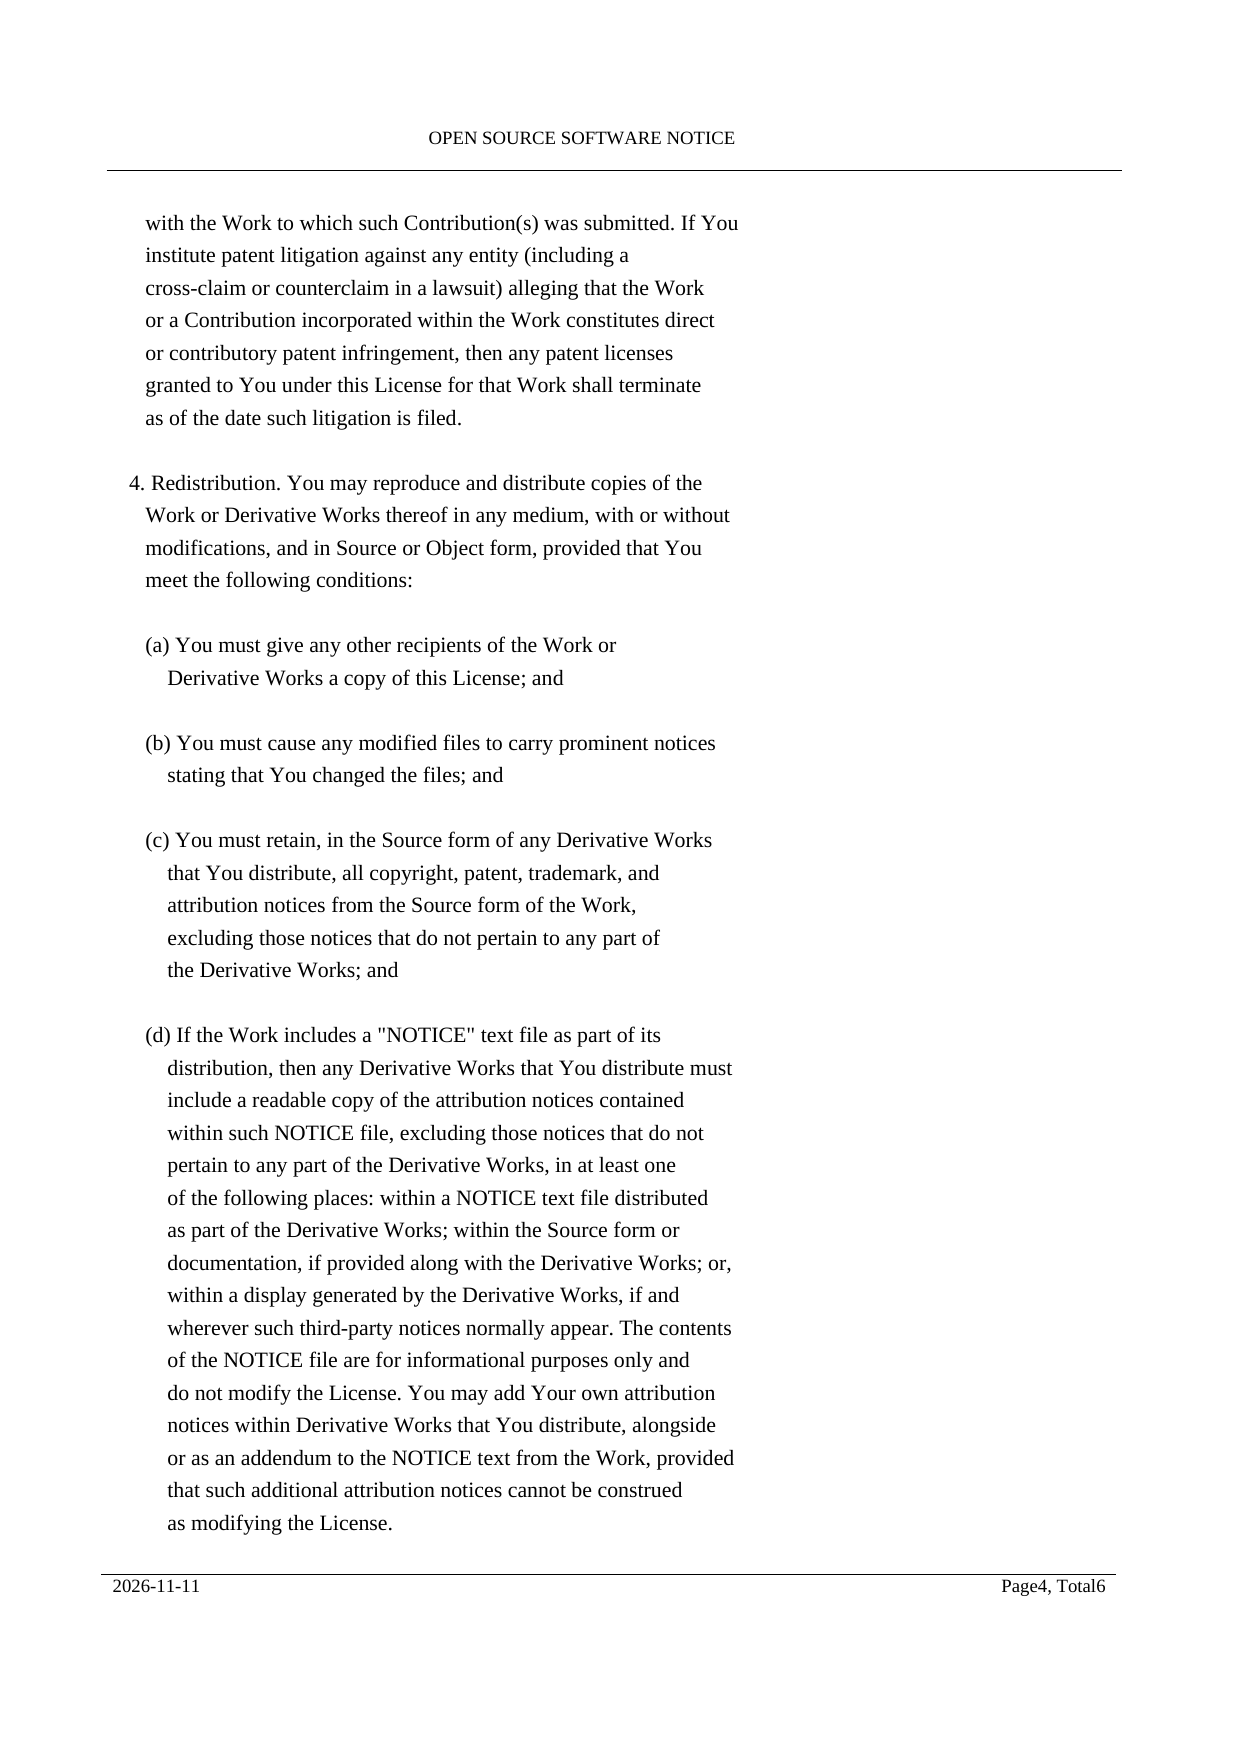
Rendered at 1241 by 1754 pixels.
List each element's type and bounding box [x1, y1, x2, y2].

text [112, 206, 1128, 1539]
